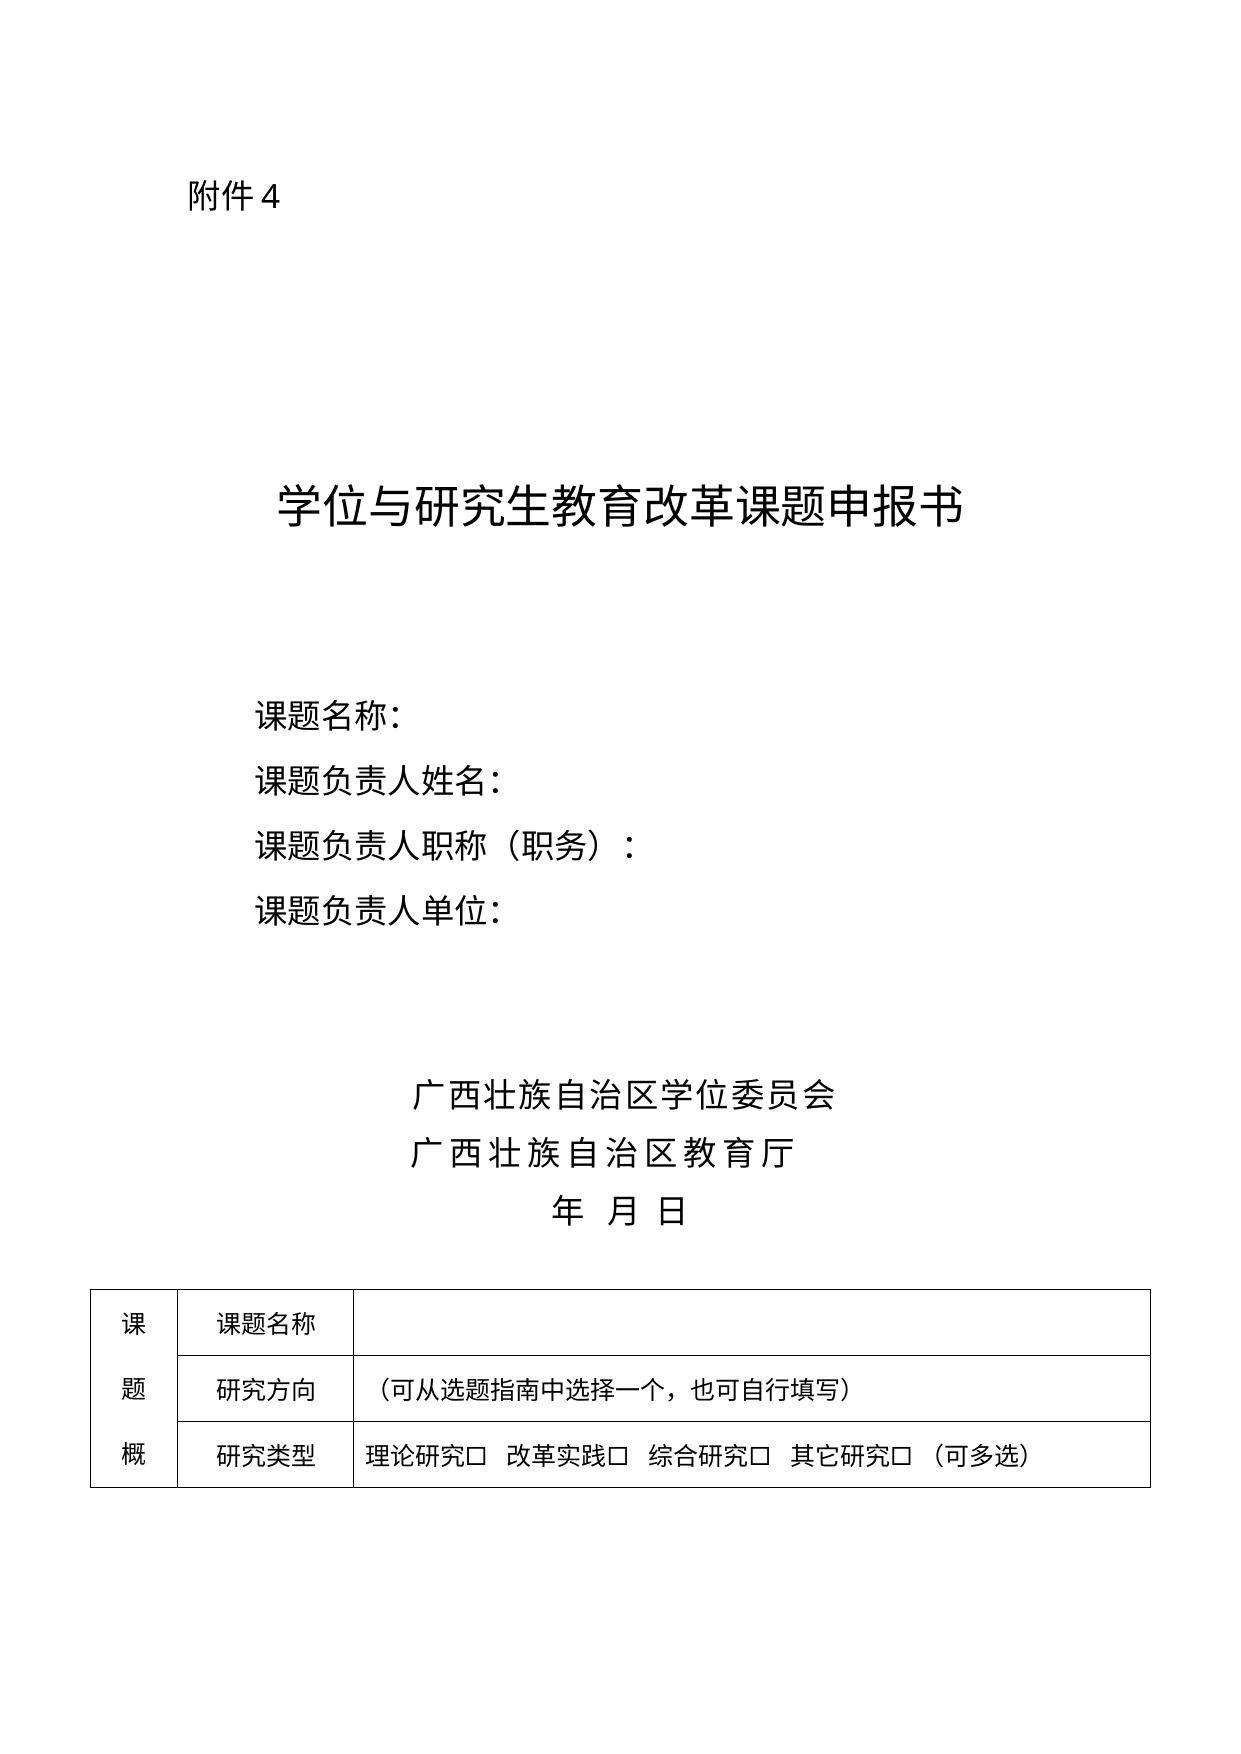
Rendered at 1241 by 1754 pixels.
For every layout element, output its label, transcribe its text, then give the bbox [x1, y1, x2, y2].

table_cell 理论研究 改革实践 综合研究 其它研究 （可多选） [354, 1422, 1150, 1487]
table_header [354, 1290, 1150, 1355]
text 课题名称： [187, 682, 1053, 747]
text 广西壮族自治区教育厅 [187, 1119, 1053, 1177]
text 年 月 日 [187, 1177, 1053, 1235]
text 广西壮族自治区学位委员会 [187, 1060, 1053, 1119]
table_header 课 题 概 况 [91, 1290, 177, 1487]
text 课题负责人职称（职务）： [187, 812, 1053, 877]
text 附件4 [187, 162, 1053, 227]
text 课题负责人姓名： [187, 747, 1053, 812]
text 课题负责人单位： [187, 877, 1053, 942]
table_cell （可从选题指南中选择一个，也可自行填写） [354, 1356, 1150, 1421]
text 学位与研究生教育改革课题申报书 [187, 454, 1053, 552]
table_cell 研究方向 [178, 1356, 353, 1421]
table_header 课题名称 [178, 1290, 353, 1355]
table_cell 研究类型 [178, 1422, 353, 1487]
